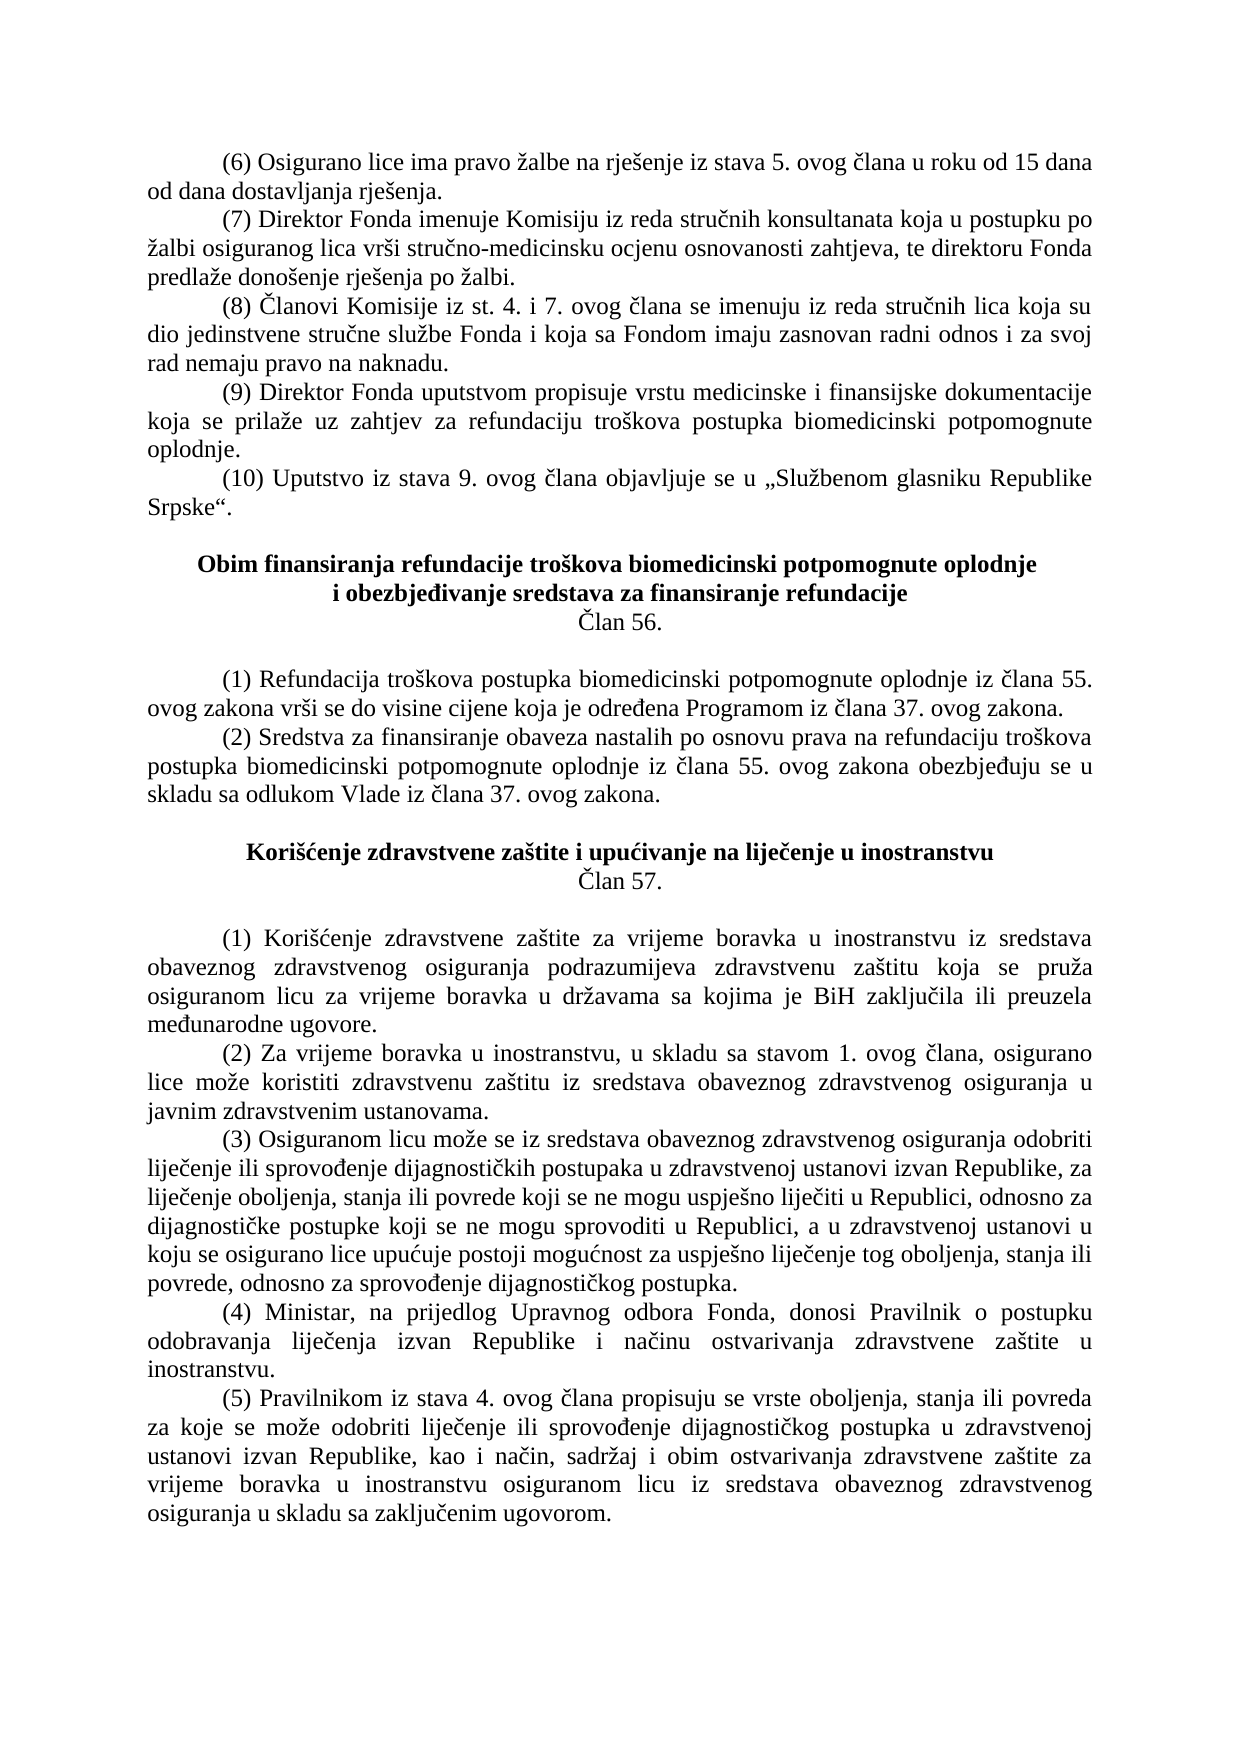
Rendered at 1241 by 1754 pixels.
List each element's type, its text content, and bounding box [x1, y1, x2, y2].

text (7) Direktor Fonda imenuje Komisiju iz reda stručnih konsultanata koja u postupku po žalbi osiguranog lica vrši stručno-medicinsku ocjenu osnovanosti zahtjeva, te direktoru Fonda predlaže donošenje rješenja po žalbi. [147, 204, 1093, 291]
text (1) Korišćenje zdravstvene zaštite za vrijeme boravka u inostranstvu iz sredstava obaveznog zdravstvenog osiguranja podrazumijeva zdravstvenu zaštitu koja se pruža osiguranom licu za vrijeme boravka u državama sa kojima je BiH zaključila ili preuzela međunarodne ugovore. [147, 923, 1093, 1038]
text (4) Ministar, na prijedlog Upravnog odbora Fonda, donosi Pravilnik o postupku odobravanja liječenja izvan Republike i načinu ostvarivanja zdravstvene zaštite u inostranstvu. [147, 1297, 1093, 1383]
text (2) Sredstva za finansiranje obaveza nastalih po osnovu prava na refundaciju troškova postupka biomedicinski potpomognute oplodnje iz člana 55. ovog zakona obezbjeđuju se u skladu sa odlukom Vlade iz člana 37. ovog zakona. [147, 722, 1093, 808]
text (2) Za vrijeme boravka u inostranstvu, u skladu sa stavom 1. ovog člana, osigurano lice može koristiti zdravstvenu zaštitu iz sredstava obaveznog zdravstvenog osiguranja u javnim zdravstvenim ustanovama. [147, 1038, 1093, 1124]
text Korišćenje zdravstvene zaštite i upućivanje na liječenje u inostranstvu [147, 837, 1093, 866]
text (3) Osiguranom licu može se iz sredstava obaveznog zdravstvenog osiguranja odobriti liječenje ili sprovođenje dijagnostičkih postupaka u zdravstvenoj ustanovi izvan Republike, za liječenje oboljenja, stanja ili povrede koji se ne mogu uspješno liječiti u Republici, odnosno za dijagnostičke postupke koji se ne mogu sprovoditi u Republici, a u zdravstvenoj ustanovi u koju se osigurano lice upućuje postoji mogućnost za uspješno liječenje tog oboljenja, stanja ili povrede, odnosno za sprovođenje dijagnostičkog postupka. [147, 1124, 1093, 1297]
text (6) Osigurano lice ima pravo žalbe na rješenje iz stava 5. ovog člana u roku od 15 dana od dana dostavljanja rješenja. [147, 147, 1093, 204]
text (1) Refundacija troškova postupka biomedicinski potpomognute oplodnje iz člana 55. ovog zakona vrši se do visine cijene koja je određena Programom iz člana 37. ovog zakona. [147, 664, 1093, 722]
text (5) Pravilnikom iz stava 4. ovog člana propisuju se vrste oboljenja, stanja ili povreda za koje se može odobriti liječenje ili sprovođenje dijagnostičkog postupka u zdravstvenoj ustanovi izvan Republike, kao i način, sadržaj i obim ostvarivanja zdravstvene zaštite za vrijeme boravka u inostranstvu osiguranom licu iz sredstava obaveznog zdravstvenog osiguranja u skladu sa zaključenim ugovorom. [147, 1383, 1093, 1527]
text Obim finansiranja refundacije troškova biomedicinski potpomognute oplodnje i obezbjeđivanje sredstava za finansiranje refundacije [147, 549, 1093, 607]
text Član 56. [147, 607, 1093, 636]
text (9) Direktor Fonda uputstvom propisuje vrstu medicinske i finansijske dokumentacije koja se prilaže uz zahtjev za refundaciju troškova postupka biomedicinski potpomognute oplodnje. [147, 377, 1093, 463]
text (8) Članovi Komisije iz st. 4. i 7. ovog člana se imenuju iz reda stručnih lica koja su dio jedinstvene stručne službe Fonda i koja sa Fondom imaju zasnovan radni odnos i za svoj rad nemaju pravo na naknadu. [147, 291, 1093, 377]
text (10) Uputstvo iz stava 9. ovog člana objavljuje se u „Službenom glasniku Republike Srpske“. [147, 463, 1093, 521]
text Član 57. [147, 866, 1093, 894]
